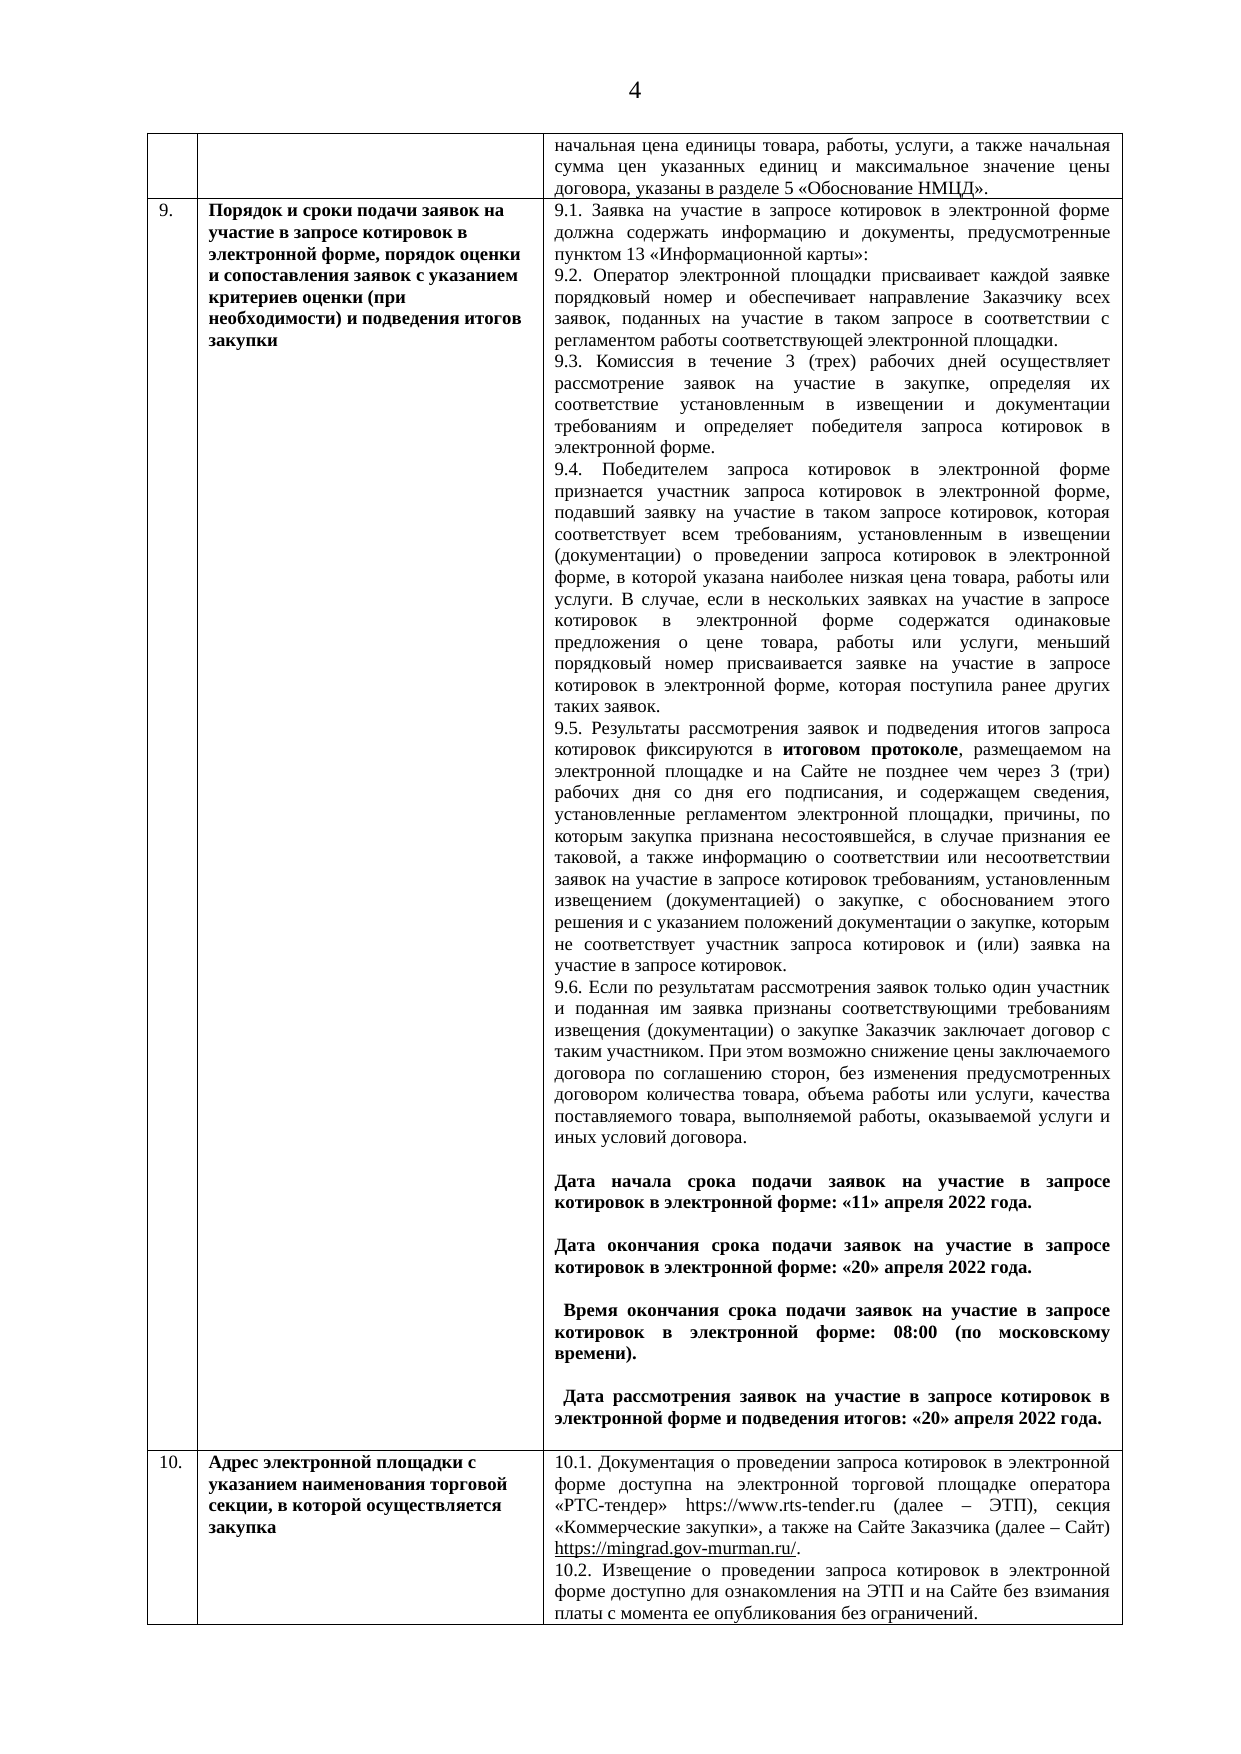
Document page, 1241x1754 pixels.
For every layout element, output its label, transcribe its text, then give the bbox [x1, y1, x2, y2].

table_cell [544, 134, 1122, 198]
table_cell Адрес электронной площадки с указанием наименования торговой секции, в которой осуществляется закупка [198, 1451, 543, 1623]
table_cell 10.1. Документация о проведении запроса котировок в электронной форме доступна на электронной торговой площадке оператора «РТС-тендер» https://www.rts-tender.ru (далее – ЭТП), секция «Коммерческие закупки», а также на Сайте Заказчика (далее – Сайт) https://mingrad.gov-murman.ru/. 10.2. Извещение о проведении запроса котировок в электронной форме доступно для ознакомления на ЭТП и на Сайте без взимания платы с момента ее опубликования без ограничений. [544, 1451, 1122, 1623]
table_cell [148, 1451, 197, 1623]
table_cell [148, 199, 197, 1450]
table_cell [198, 134, 543, 198]
table_cell 9.1. Заявка на участие в запросе котировок в электронной форме должна содержать информацию и документы, предусмотренные пунктом 13 «Информационной карты»: 9.2. Оператор электронной площадки присваивает каждой заявке порядковый номер и обеспечивает направление Заказчику всех заявок, поданных на участие в таком запросе в соответствии с регламентом работы соответствующей электронной площадки. 9.3. Комиссия в течение 3 (трех) рабочих дней осуществляет рассмотрение заявок на участие в закупке, определяя их соответствие установленным в извещении и документации требованиям и определяет победителя запроса котировок в электронной форме. 9.4. Победителем запроса котировок в электронной форме признается участник запроса котировок в электронной форме, подавший заявку на участие в таком запросе котировок, которая соответствует всем требованиям, установленным в извещении (документации) о проведении запроса котировок в электронной форме, в которой указана наиболее низкая цена товара, работы или услуги. В случае, если в нескольких заявках на участие в запросе котировок в электронной форме содержатся одинаковые предложения о цене товара, работы или услуги, меньший порядковый номер присваивается заявке на участие в запросе котировок в электронной форме, которая поступила ранее других таких заявок. 9.5. Результаты рассмотрения заявок и подведения итогов запроса котировок фиксируются в итоговом протоколе, размещаемом на электронной площадке и на Сайте не позднее чем через 3 (три) рабочих дня со дня его подписания, и содержащем сведения, установленные регламентом электронной площадки, причины, по которым закупка признана несостоявшейся, в случае признания ее таковой, а также информацию о соответствии или несоответствии заявок на участие в запросе котировок требованиям, установленным извещением (документацией) о закупке, с обоснованием этого решения и с указанием положений документации о закупке, которым не соответствует участник запроса котировок и (или) заявка на участие в запросе котировок. 9.6. Если по результатам рассмотрения заявок только один участник и поданная им заявка признаны соответствующими требованиям извещения (документации) о закупке Заказчик заключает договор с таким участником. При этом возможно снижение цены заключаемого договора по соглашению сторон, без изменения предусмотренных договором количества товара, объема работы или услуги, качества поставляемого товара, выполняемой работы, оказываемой услуги и иных условий договора. Дата начала срока подачи заявок на участие в запросе котировок в электронной форме: «11» апреля 2022 года. Дата окончания срока подачи заявок на участие в запросе котировок в электронной форме: «20» апреля 2022 года. Время окончания срока подачи заявок на участие в запросе котировок в электронной форме: 08:00 (по московскому времени). Дата рассмотрения заявок на участие в запросе котировок в электронной форме и подведения итогов: «20» апреля 2022 года. [544, 199, 1122, 1450]
table_cell Порядок и сроки подачи заявок на участие в запросе котировок в электронной форме, порядок оценки и сопоставления заявок с указанием критериев оценки (при необходимости) и подведения итогов закупки [198, 199, 543, 1450]
table_cell [148, 134, 197, 198]
